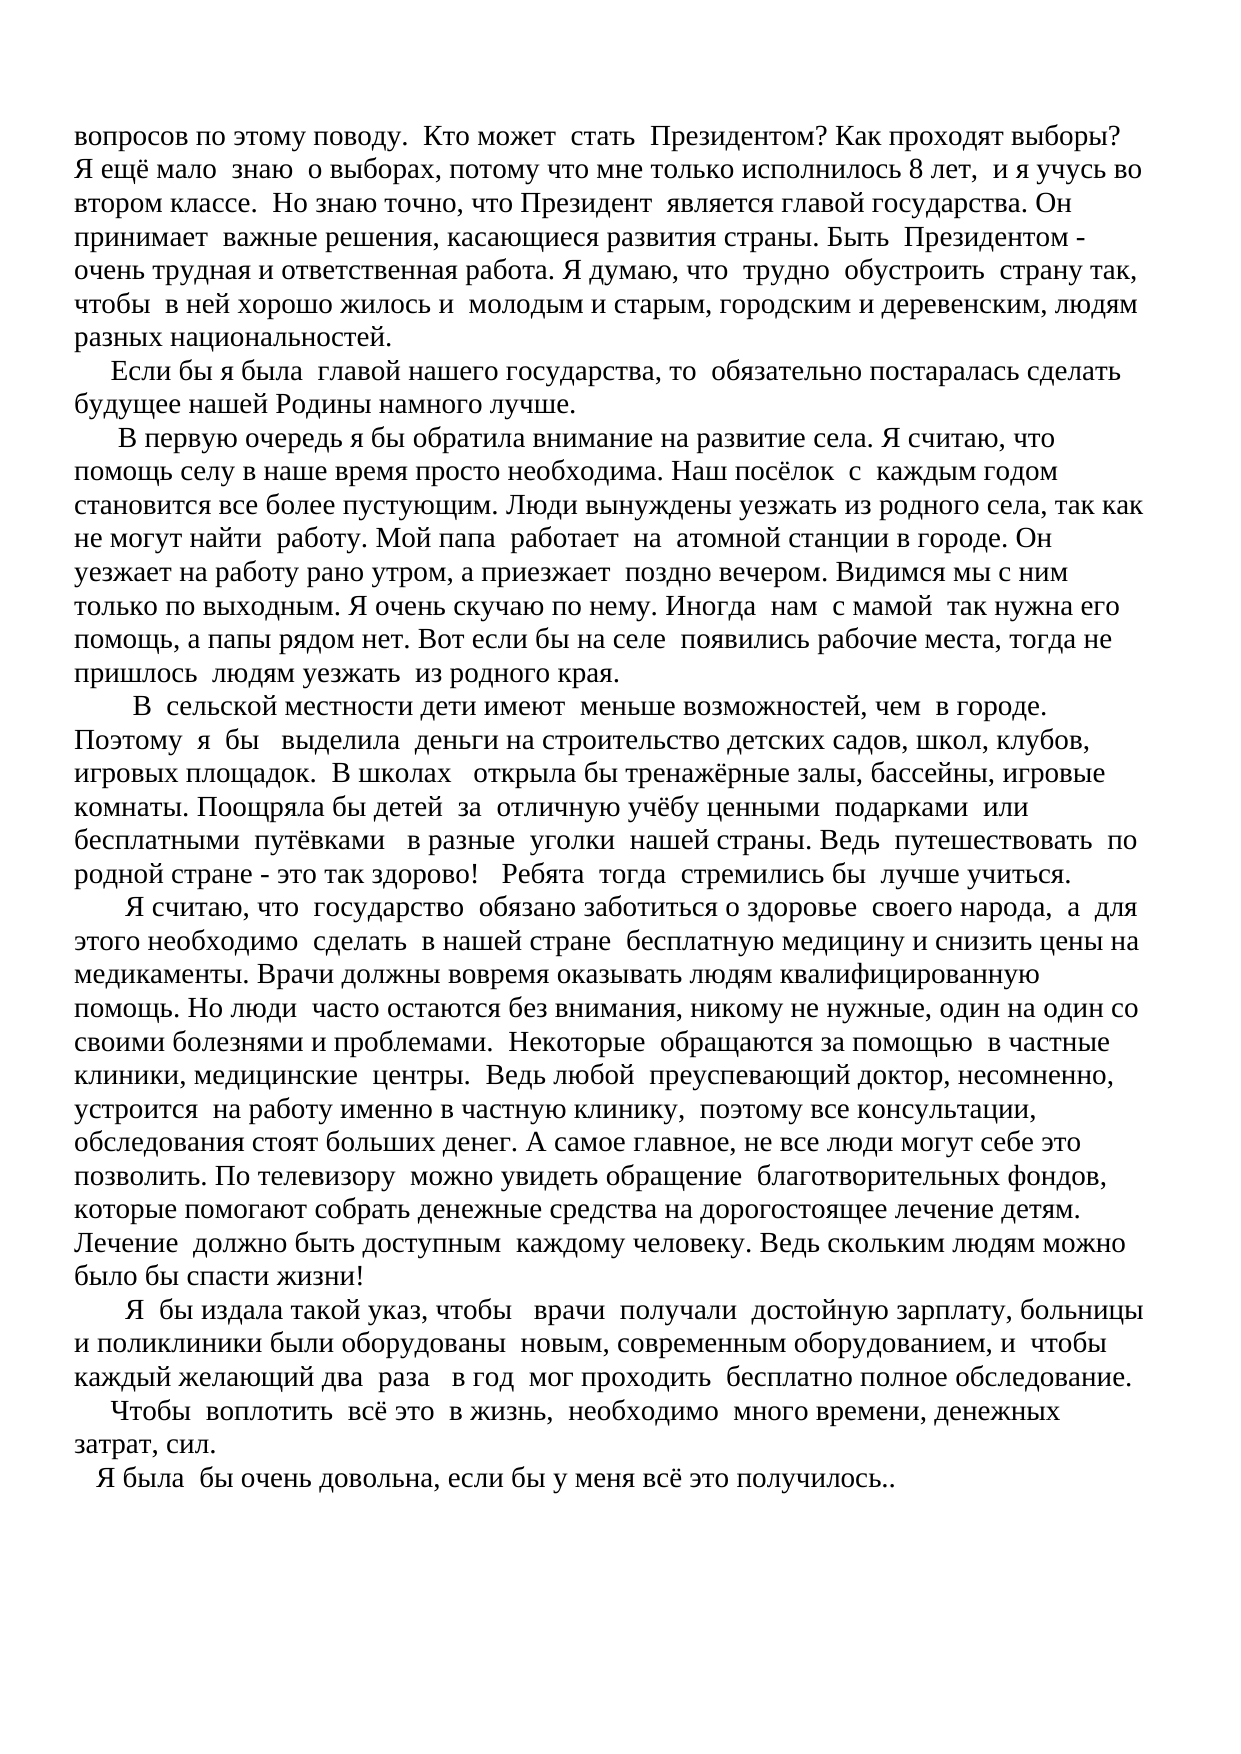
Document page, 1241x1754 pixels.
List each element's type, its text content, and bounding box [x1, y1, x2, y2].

text Я бы издала такой указ, чтобы врачи получали достойную зарплату, больницы и поликлиники были оборудованы новым, современным оборудованием, и чтобы каждый желающий два раза в год мог проходить бесплатно полное обследование. [74, 1292, 1152, 1393]
text Лечение должно быть доступным каждому человеку. Ведь скольким людям можно было бы спасти жизни! [74, 1225, 1152, 1292]
text В сельской местности дети имеют меньше возможностей, чем в городе. Поэтому я бы выделила деньги на строительство детских садов, школ, клубов, игровых площадок. В школах открыла бы тренажёрные залы, бассейны, игровые комнаты. Поощряла бы детей за отличную учёбу ценными подарками или бесплатными путёвками в разные уголки нашей страны. Ведь путешествовать по родной стране - это так здорово! Ребята тогда стремились бы лучше учиться. [74, 688, 1152, 889]
text Чтобы воплотить всё это в жизнь, необходимо много времени, денежных затрат, сил. [74, 1393, 1152, 1460]
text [74, 118, 1152, 353]
text В первую очередь я бы обратила внимание на развитие села. Я считаю, что помощь селу в наше время просто необходима. Наш посёлок с каждым годом становится все более пустующим. Люди вынуждены уезжать из родного села, так как не могут найти работу. Мой папа работает на атомной станции в городе. Он уезжает на работу рано утром, а приезжает поздно вечером. Видимся мы с ним только по выходным. Я очень скучаю по нему. Иногда нам с мамой так нужна его помощь, а папы рядом нет. Вот если бы на селе появились рабочие места, тогда не пришлось людям уезжать из родного края. [74, 420, 1152, 688]
text Если бы я была главой нашего государства, то обязательно постаралась сделать будущее нашей Родины намного лучше. [74, 353, 1152, 420]
text Я была бы очень довольна, если бы у меня всё это получилось.. [74, 1460, 1152, 1493]
text Я считаю, что государство обязано заботиться о здоровье своего народа, а для этого необходимо сделать в нашей стране бесплатную медицину и снизить цены на медикаменты. Врачи должны вовремя оказывать людям квалифицированную помощь. Но люди часто остаются без внимания, никому не нужные, один на один со своими болезнями и проблемами. Некоторые обращаются за помощью в частные клиники, медицинские центры. Ведь любой преуспевающий доктор, несомненно, устроится на работу именно в частную клинику, поэтому все консультации, обследования стоят больших денег. А самое главное, не все люди могут себе это позволить. По телевизору можно увидеть обращение благотворительных фондов, которые помогают собрать денежные средства на дорогостоящее лечение детям. [74, 889, 1152, 1225]
